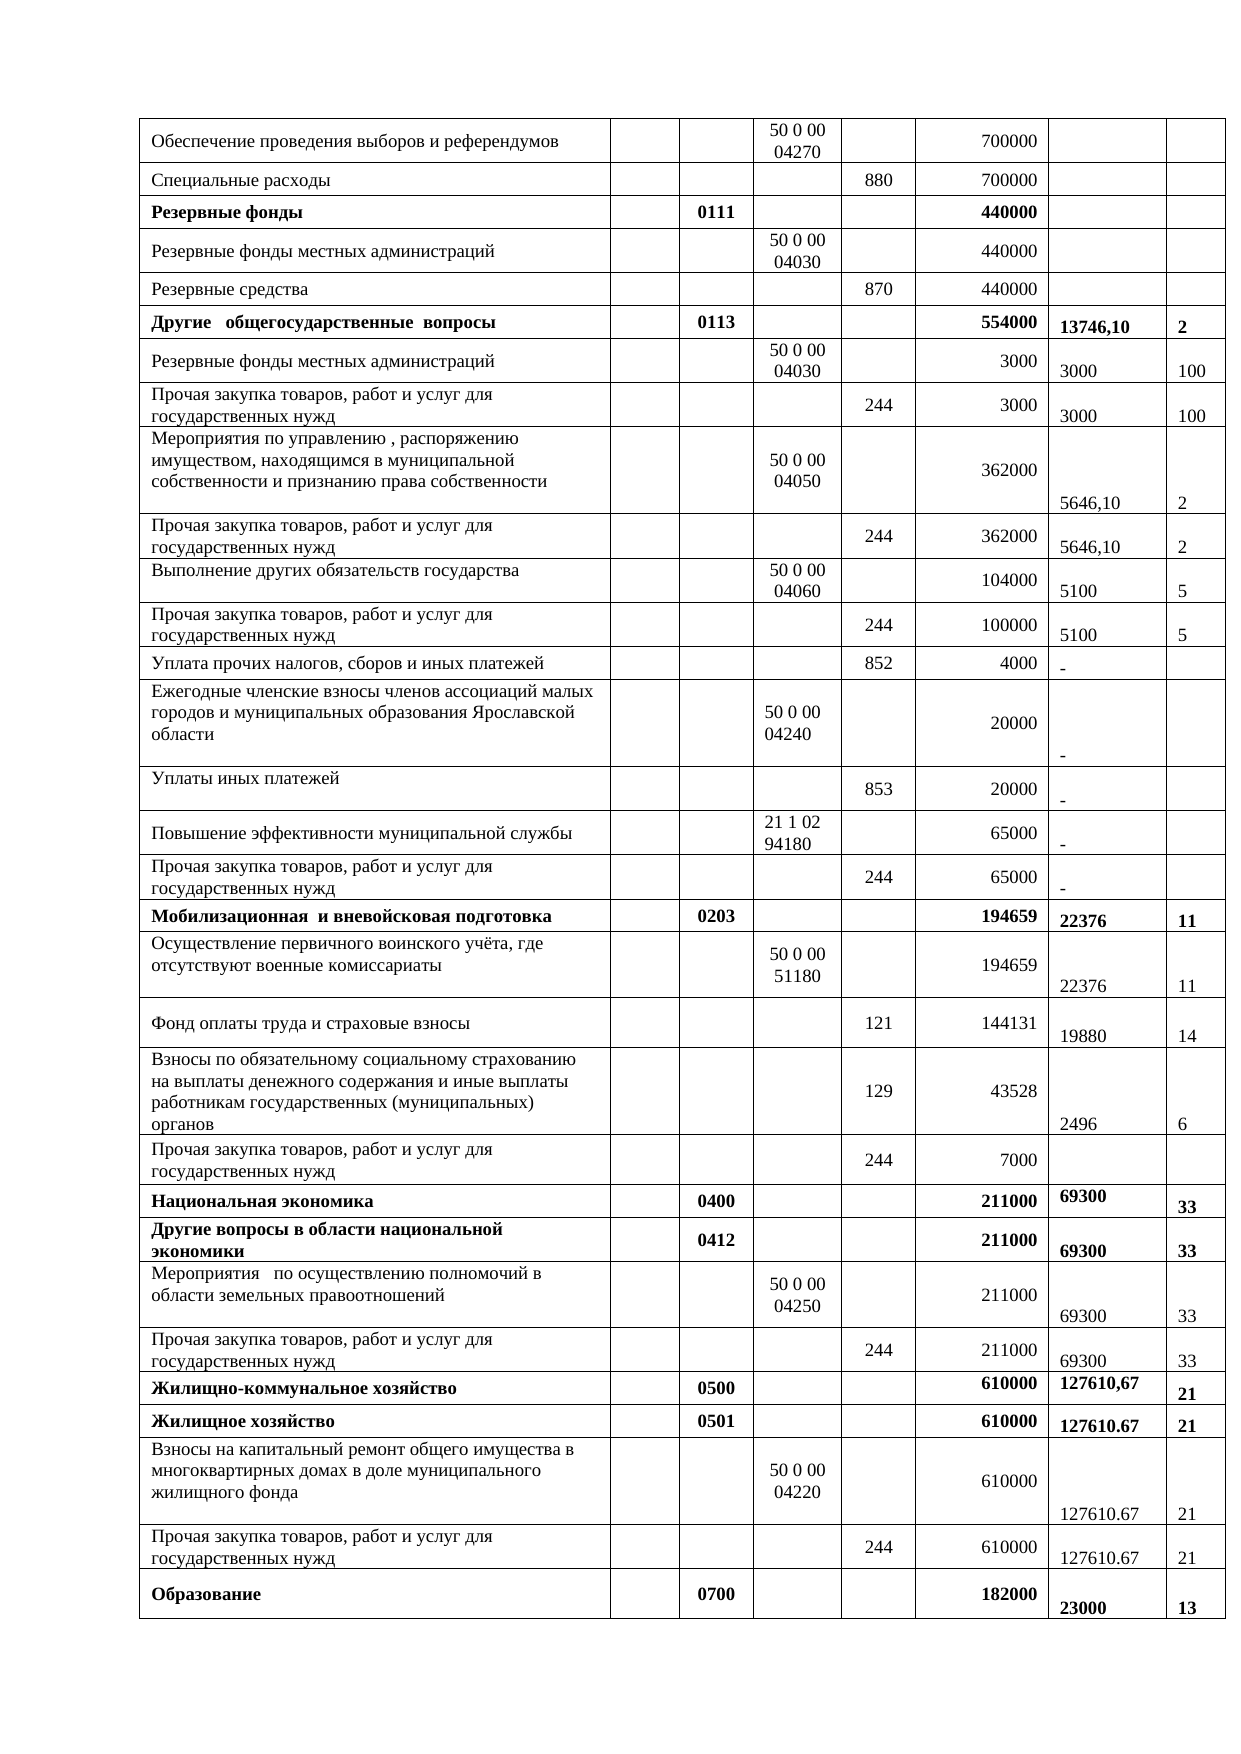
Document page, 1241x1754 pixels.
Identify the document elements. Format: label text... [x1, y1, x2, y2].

table_cell [754, 1405, 841, 1437]
table_cell [1167, 811, 1225, 854]
table_cell [754, 514, 841, 557]
table_cell 50 0 00 04060 [754, 559, 841, 602]
table_cell Национальная экономика [140, 1185, 610, 1217]
table_cell Прочая закупка товаров, работ и услуг для государственных нужд [140, 603, 610, 646]
table_cell 104000 [916, 559, 1048, 602]
table_cell [680, 932, 753, 997]
table_cell [842, 339, 915, 382]
table_cell [1049, 119, 1166, 162]
table_cell 852 [842, 647, 915, 679]
table_cell [754, 273, 841, 305]
table_cell 700000 [916, 163, 1048, 195]
table_cell [680, 1438, 753, 1524]
table_cell 13746,10 [1049, 306, 1166, 338]
table_cell 100 [1167, 339, 1225, 382]
table_cell 13 [1167, 1569, 1225, 1618]
table_cell [1049, 196, 1166, 228]
table_cell Взносы на капитальный ремонт общего имущества в многоквартирных домах в доле муниципального жилищного фонда [140, 1438, 610, 1524]
table_cell 3000 [1049, 339, 1166, 382]
table_cell Другие общегосударственные вопросы [140, 306, 610, 338]
table_cell [611, 306, 679, 338]
table_cell [754, 603, 841, 646]
table_cell 0203 [680, 900, 753, 931]
table_cell Прочая закупка товаров, работ и услуг для государственных нужд [140, 383, 610, 426]
table_cell [680, 339, 753, 382]
table_cell [1049, 1135, 1166, 1184]
table_cell [611, 514, 679, 557]
table_cell Мероприятия по управлению , распоряжению имуществом, находящимся в муниципальной собственности и признанию права собственности [140, 427, 610, 513]
table_cell 7000 [916, 1135, 1048, 1184]
table_cell 700000 [916, 119, 1048, 162]
table_cell 69300 [1049, 1328, 1166, 1371]
table_cell 853 [842, 767, 915, 810]
table_cell [842, 1569, 915, 1618]
table_cell [611, 1328, 679, 1371]
table_cell 194659 [916, 900, 1048, 931]
table_cell [1167, 855, 1225, 898]
table_cell 2496 [1049, 1048, 1166, 1134]
table_cell 3000 [916, 383, 1048, 426]
table_cell 21 1 02 94180 [754, 811, 841, 854]
table_cell 14 [1167, 998, 1225, 1047]
table_cell [842, 680, 915, 766]
table_cell [680, 1525, 753, 1568]
table_cell [754, 900, 841, 931]
table_cell 20000 [916, 680, 1048, 766]
table_cell [611, 680, 679, 766]
table_cell 33 [1167, 1185, 1225, 1217]
table_cell 0700 [680, 1569, 753, 1618]
table_cell 870 [842, 273, 915, 305]
table_cell [611, 1438, 679, 1524]
table_cell 5 [1167, 603, 1225, 646]
table_cell [754, 1185, 841, 1217]
table_cell Прочая закупка товаров, работ и услуг для государственных нужд [140, 855, 610, 898]
table_cell [611, 229, 679, 272]
table_cell [611, 163, 679, 195]
table_cell [611, 811, 679, 854]
table_cell [1049, 229, 1166, 272]
table_cell 194659 [916, 932, 1048, 997]
table_cell [611, 767, 679, 810]
table_cell [842, 811, 915, 854]
table_cell [611, 1185, 679, 1217]
table_cell 0400 [680, 1185, 753, 1217]
table_cell 69300 [1049, 1185, 1166, 1217]
table_cell [842, 1262, 915, 1327]
table_cell [754, 1328, 841, 1371]
table_cell 50 0 00 51180 [754, 932, 841, 997]
table_cell 3000 [1049, 383, 1166, 426]
table_cell [680, 273, 753, 305]
table_cell Резервные фонды [140, 196, 610, 228]
table_cell [680, 767, 753, 810]
table_cell [754, 163, 841, 195]
table_cell [680, 383, 753, 426]
table_cell [611, 119, 679, 162]
table_cell 144131 [916, 998, 1048, 1047]
table_cell [611, 855, 679, 898]
table_cell [680, 1262, 753, 1327]
table_cell [842, 196, 915, 228]
table_cell [611, 1372, 679, 1404]
table_cell 21 [1167, 1405, 1225, 1437]
table_cell 22376 [1049, 900, 1166, 931]
table_cell [842, 1405, 915, 1437]
table_cell [611, 1262, 679, 1327]
table_cell Специальные расходы [140, 163, 610, 195]
table_cell 20000 [916, 767, 1048, 810]
table_cell [1167, 196, 1225, 228]
table_cell [611, 932, 679, 997]
table_cell [754, 855, 841, 898]
table_cell [611, 339, 679, 382]
table_cell Жилищно-коммунальное хозяйство [140, 1372, 610, 1404]
table_cell 127610.67 [1049, 1438, 1166, 1524]
table_cell 50 0 00 04250 [754, 1262, 841, 1327]
table_cell 23000 [1049, 1569, 1166, 1618]
table_cell 244 [842, 383, 915, 426]
table_cell 440000 [916, 273, 1048, 305]
table_cell Уплата прочих налогов, сборов и иных платежей [140, 647, 610, 679]
table_cell [1049, 163, 1166, 195]
table_cell 22376 [1049, 932, 1166, 997]
table_cell [754, 1525, 841, 1568]
table_cell [754, 383, 841, 426]
table_cell [611, 1525, 679, 1568]
table_cell [680, 647, 753, 679]
table_cell 0113 [680, 306, 753, 338]
table_cell 2 [1167, 306, 1225, 338]
table_cell 69300 [1049, 1218, 1166, 1261]
table_cell 21 [1167, 1525, 1225, 1568]
table_cell [680, 559, 753, 602]
table_cell [1167, 680, 1225, 766]
table_cell 65000 [916, 855, 1048, 898]
table_cell [842, 427, 915, 513]
table_cell [842, 1438, 915, 1524]
table_cell 362000 [916, 514, 1048, 557]
table_cell - [1049, 767, 1166, 810]
table_cell [680, 680, 753, 766]
table_cell [754, 1218, 841, 1261]
table_cell 127610,67 [1049, 1372, 1166, 1404]
table_cell [842, 1185, 915, 1217]
table_cell 211000 [916, 1185, 1048, 1217]
table_cell Фонд оплаты труда и страховые взносы [140, 998, 610, 1047]
table_cell [754, 1372, 841, 1404]
table_cell 610000 [916, 1438, 1048, 1524]
table_cell [754, 1048, 841, 1134]
table_cell [1049, 273, 1166, 305]
table_cell [611, 196, 679, 228]
table_cell [680, 514, 753, 557]
table_cell Ежегодные членские взносы членов ассоциаций малых городов и муниципальных образования Ярославской области [140, 680, 610, 766]
table_cell 5646,10 [1049, 514, 1166, 557]
table_cell 6 [1167, 1048, 1225, 1134]
table_cell 362000 [916, 427, 1048, 513]
table_cell 2 [1167, 514, 1225, 557]
table_cell [680, 1135, 753, 1184]
table_cell 440000 [916, 229, 1048, 272]
table_cell 50 0 00 04220 [754, 1438, 841, 1524]
table_cell Взносы по обязательному социальному страхованию на выплаты денежного содержания и иные выплаты работникам государственных (муниципальных) органов [140, 1048, 610, 1134]
table_cell [680, 229, 753, 272]
table_cell 121 [842, 998, 915, 1047]
table_cell 129 [842, 1048, 915, 1134]
table_cell [1167, 767, 1225, 810]
table_cell [842, 306, 915, 338]
table_cell [611, 1048, 679, 1134]
table_cell 244 [842, 1525, 915, 1568]
table_cell [611, 383, 679, 426]
table_cell 554000 [916, 306, 1048, 338]
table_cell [140, 119, 610, 162]
table_cell [680, 119, 753, 162]
table_cell 50 0 00 04240 [754, 680, 841, 766]
table_cell 50 0 00 04270 [754, 119, 841, 162]
table_cell - [1049, 855, 1166, 898]
table_cell [1167, 647, 1225, 679]
table_cell [842, 900, 915, 931]
table_cell [680, 163, 753, 195]
table_cell 5646,10 [1049, 427, 1166, 513]
table_cell 211000 [916, 1262, 1048, 1327]
table_cell Жилищное хозяйство [140, 1405, 610, 1437]
table_cell 610000 [916, 1405, 1048, 1437]
table_cell [611, 603, 679, 646]
table_cell 5 [1167, 559, 1225, 602]
table_cell 610000 [916, 1372, 1048, 1404]
table_cell 21 [1167, 1438, 1225, 1524]
table_cell [680, 427, 753, 513]
table_cell [611, 559, 679, 602]
table_cell Повышение эффективности муниципальной службы [140, 811, 610, 854]
table_cell [680, 603, 753, 646]
table_cell 33 [1167, 1218, 1225, 1261]
table_cell 127610.67 [1049, 1405, 1166, 1437]
table_cell [754, 647, 841, 679]
table_cell 244 [842, 1135, 915, 1184]
table_cell 244 [842, 603, 915, 646]
table_cell 50 0 00 04030 [754, 339, 841, 382]
table_cell [611, 1405, 679, 1437]
table_cell Прочая закупка товаров, работ и услуг для государственных нужд [140, 1135, 610, 1184]
table_cell 0501 [680, 1405, 753, 1437]
table_cell 5100 [1049, 559, 1166, 602]
table_cell 100 [1167, 383, 1225, 426]
table_cell 69300 [1049, 1262, 1166, 1327]
table_cell - [1049, 680, 1166, 766]
table_cell [842, 1218, 915, 1261]
table_cell 440000 [916, 196, 1048, 228]
table_cell 0500 [680, 1372, 753, 1404]
table_cell 50 0 00 04030 [754, 229, 841, 272]
table_cell Прочая закупка товаров, работ и услуг для государственных нужд [140, 1525, 610, 1568]
table_cell 65000 [916, 811, 1048, 854]
table_cell 3000 [916, 339, 1048, 382]
table_cell 182000 [916, 1569, 1048, 1618]
table_cell Прочая закупка товаров, работ и услуг для государственных нужд [140, 514, 610, 557]
table_cell - [1049, 811, 1166, 854]
table_cell 211000 [916, 1218, 1048, 1261]
table_cell [611, 427, 679, 513]
table_cell 100000 [916, 603, 1048, 646]
table_cell Другие вопросы в области национальной экономики [140, 1218, 610, 1261]
table_cell [754, 306, 841, 338]
table_cell 50 0 00 04050 [754, 427, 841, 513]
table_cell Прочая закупка товаров, работ и услуг для государственных нужд [140, 1328, 610, 1371]
table_cell 2 [1167, 427, 1225, 513]
table_cell 11 [1167, 900, 1225, 931]
table_cell 0412 [680, 1218, 753, 1261]
table_cell 43528 [916, 1048, 1048, 1134]
table_cell [680, 811, 753, 854]
table_cell [754, 998, 841, 1047]
table_cell Выполнение других обязательств государства [140, 559, 610, 602]
table_cell Образование [140, 1569, 610, 1618]
table_cell 610000 [916, 1525, 1048, 1568]
table_cell - [1049, 647, 1166, 679]
table_cell [611, 273, 679, 305]
table_cell [1167, 273, 1225, 305]
table_cell Мобилизационная и вневойсковая подготовка [140, 900, 610, 931]
table_cell [611, 1569, 679, 1618]
table_cell Уплаты иных платежей [140, 767, 610, 810]
table_cell 0111 [680, 196, 753, 228]
table_cell [842, 932, 915, 997]
table_cell 244 [842, 855, 915, 898]
table_cell [680, 1328, 753, 1371]
table_cell 244 [842, 514, 915, 557]
table_cell [611, 647, 679, 679]
table_cell [680, 855, 753, 898]
table_cell 33 [1167, 1328, 1225, 1371]
table_cell [842, 119, 915, 162]
table_cell 19880 [1049, 998, 1166, 1047]
table_cell 21 [1167, 1372, 1225, 1404]
table_cell 4000 [916, 647, 1048, 679]
table_cell [680, 998, 753, 1047]
table_cell [842, 1372, 915, 1404]
table_cell Резервные средства [140, 273, 610, 305]
table_cell Мероприятия по осуществлению полномочий в области земельных правоотношений [140, 1262, 610, 1327]
table_cell [611, 998, 679, 1047]
table_cell [1167, 229, 1225, 272]
table_cell Осуществление первичного воинского учёта, где отсутствуют военные комиссариаты [140, 932, 610, 997]
table_cell [1167, 119, 1225, 162]
table_cell 880 [842, 163, 915, 195]
table_cell 11 [1167, 932, 1225, 997]
table_cell [754, 196, 841, 228]
table_cell [754, 1569, 841, 1618]
table_cell 33 [1167, 1262, 1225, 1327]
table_cell 127610.67 [1049, 1525, 1166, 1568]
table_cell 211000 [916, 1328, 1048, 1371]
table_cell 244 [842, 1328, 915, 1371]
table_cell 5100 [1049, 603, 1166, 646]
table_cell [1167, 163, 1225, 195]
table_cell [611, 900, 679, 931]
table_cell [754, 1135, 841, 1184]
table_cell [842, 559, 915, 602]
table_cell Резервные фонды местных администраций [140, 229, 610, 272]
table_cell Резервные фонды местных администраций [140, 339, 610, 382]
table_cell [842, 229, 915, 272]
table_cell [611, 1135, 679, 1184]
table_cell [1167, 1135, 1225, 1184]
table_cell [680, 1048, 753, 1134]
table_cell [611, 1218, 679, 1261]
table_cell [754, 767, 841, 810]
